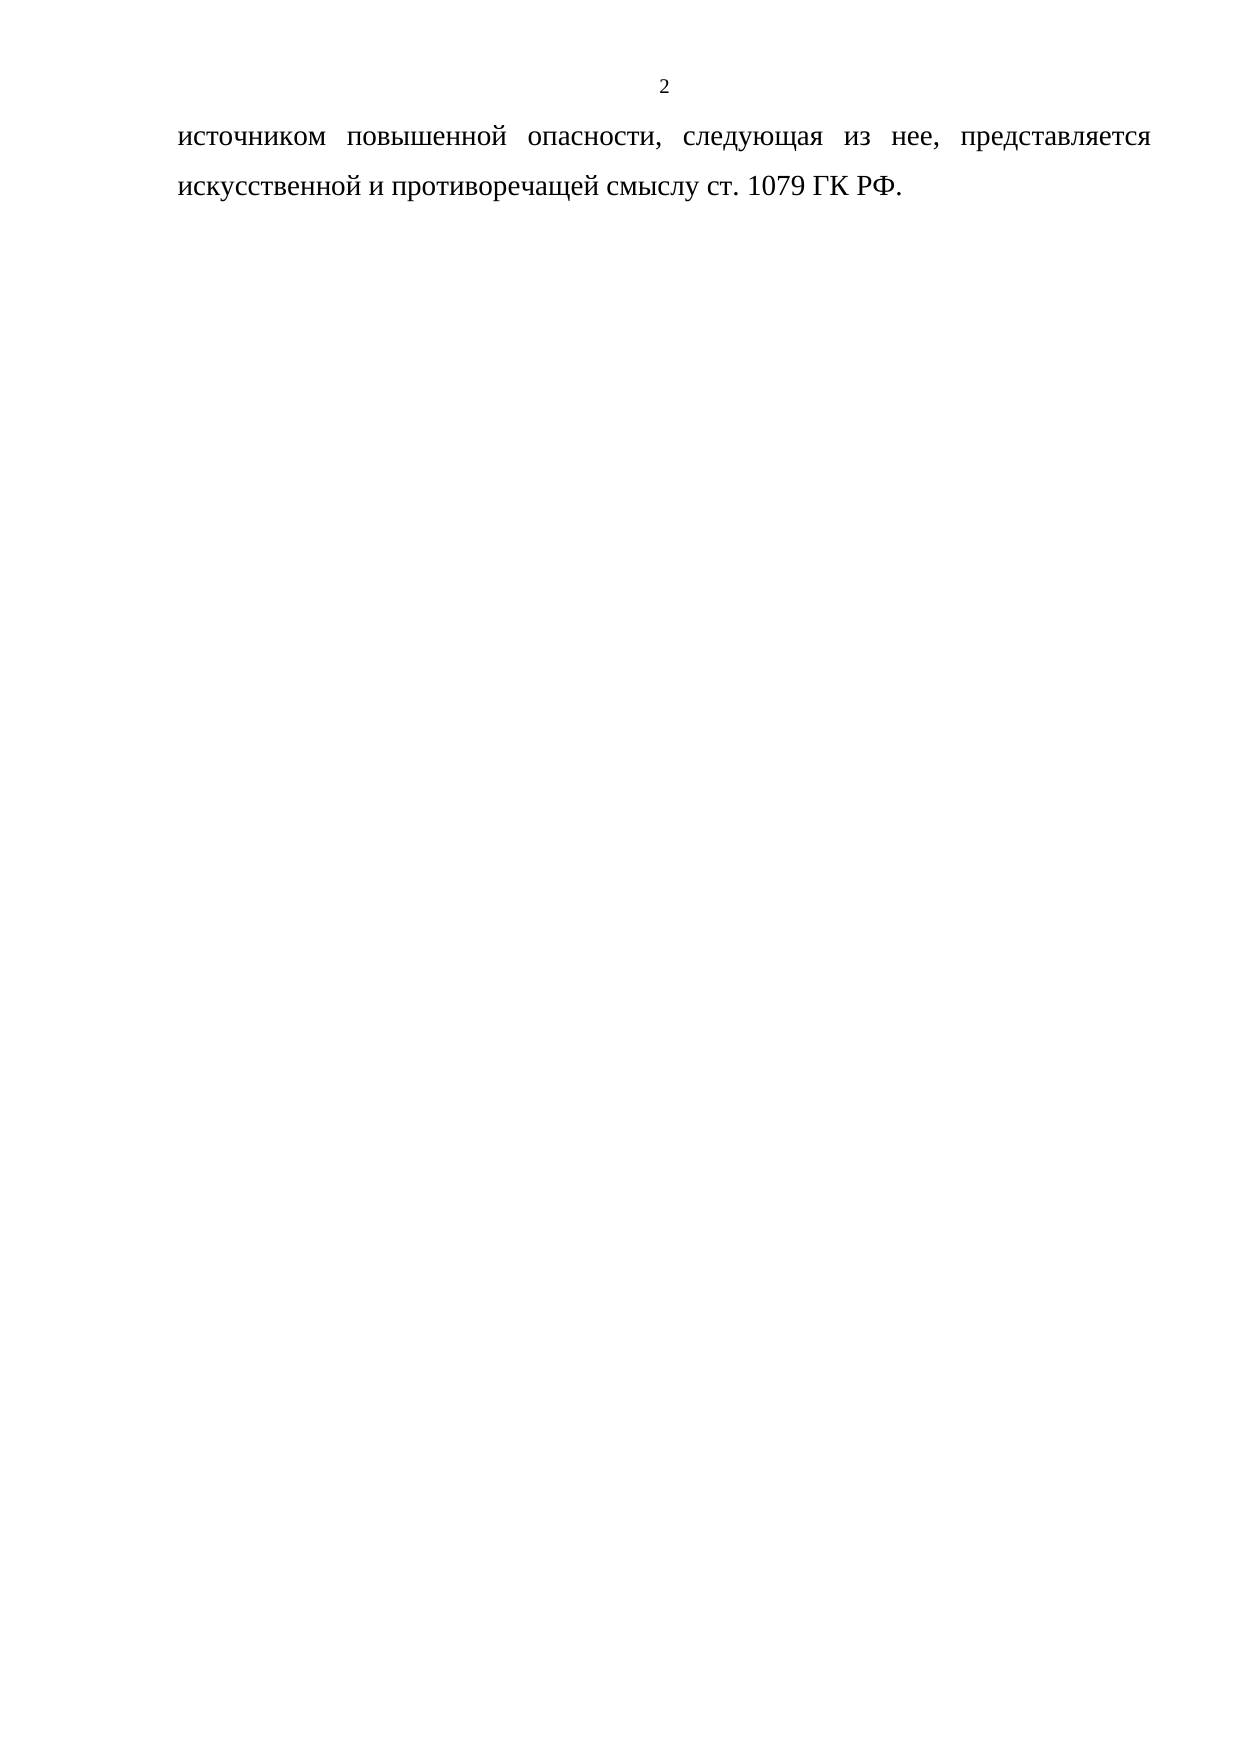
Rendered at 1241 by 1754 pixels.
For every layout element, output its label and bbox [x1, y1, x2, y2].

text [177, 118, 1152, 202]
